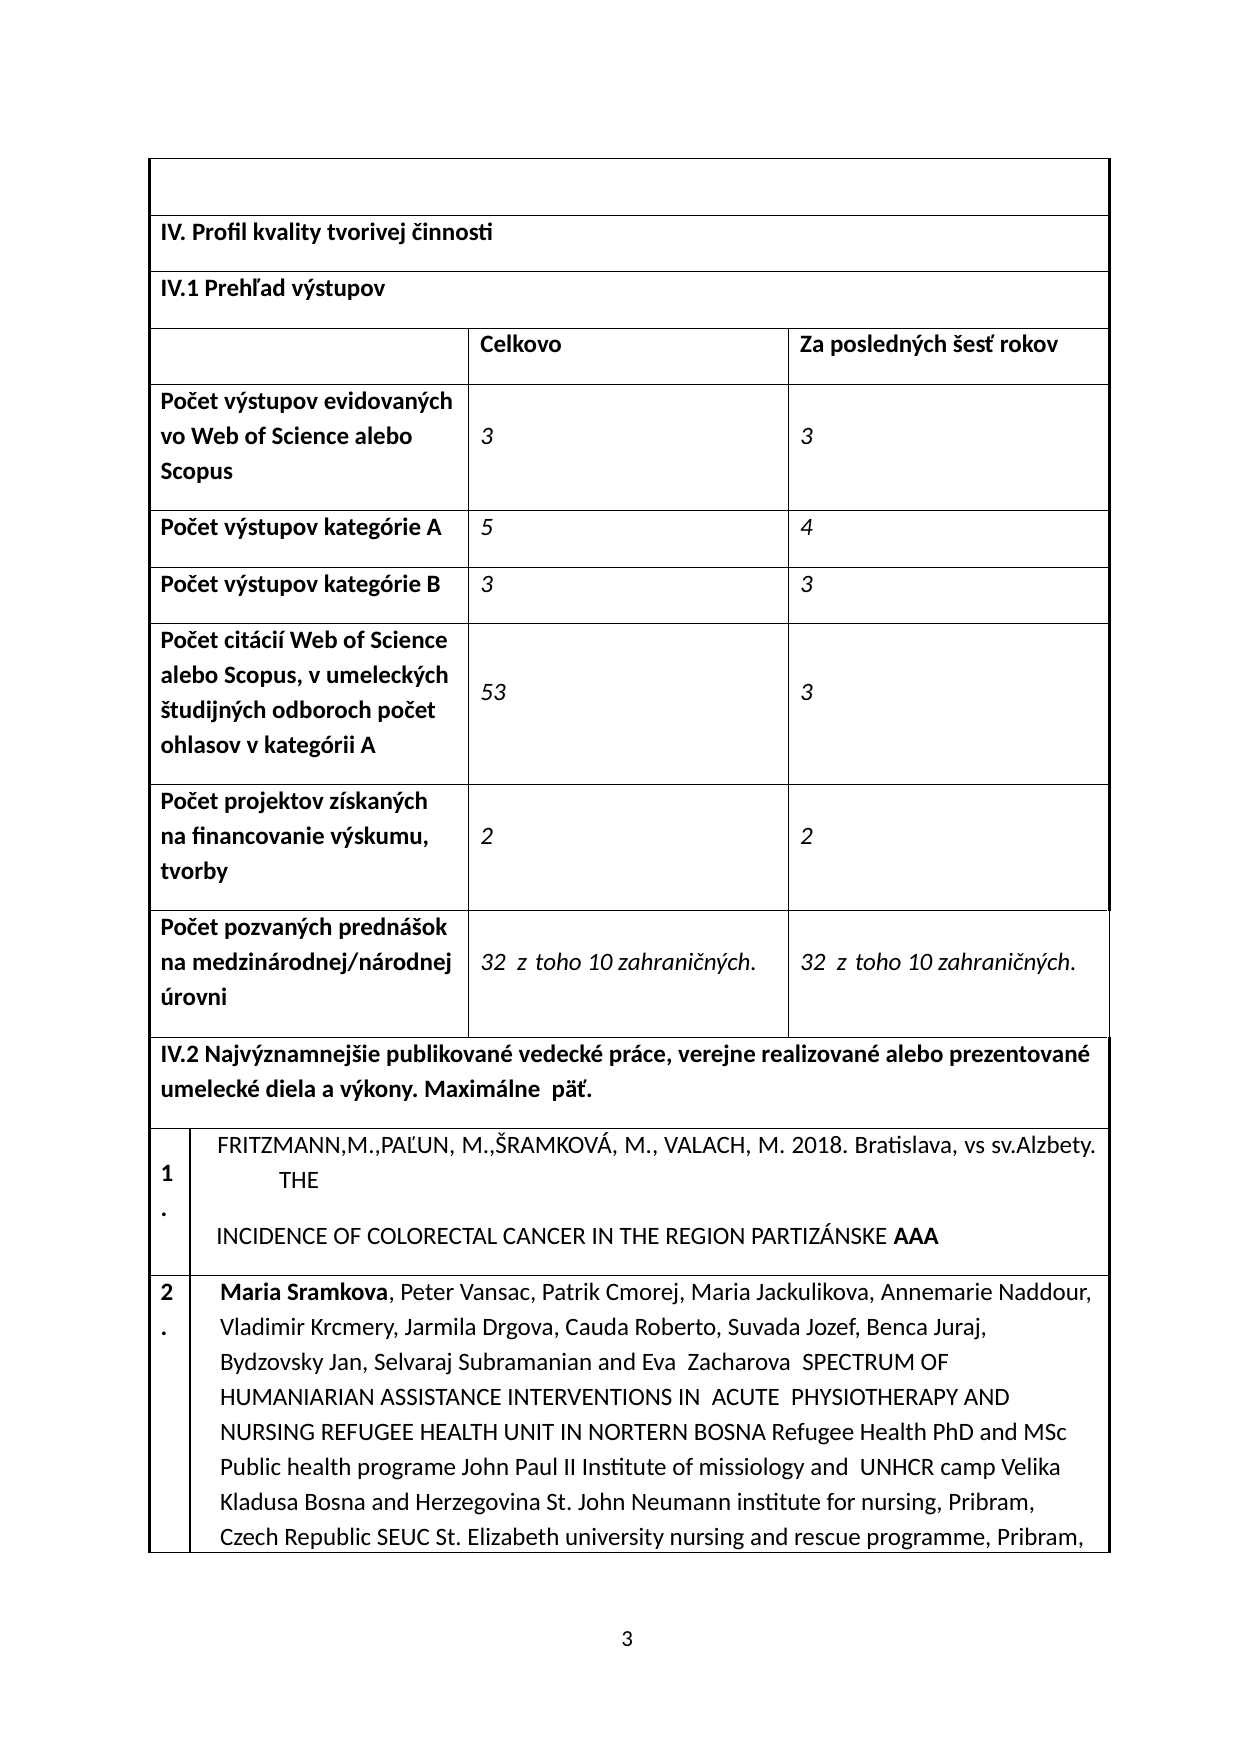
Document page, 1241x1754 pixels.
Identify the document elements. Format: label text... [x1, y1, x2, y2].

table_cell 3 [469, 568, 788, 623]
table_cell 2 [469, 785, 788, 910]
table_cell 2. [151, 1276, 189, 1552]
table_cell 1. [151, 1129, 189, 1275]
table_cell IV.2 Najvýznamnejšie publikované vedecké práce, verejne realizované alebo prezentované umelecké diela a výkony. Maximálne päť. [151, 1037, 1108, 1128]
table_cell Počet výstupov kategórie B [151, 568, 468, 623]
table_cell [151, 329, 468, 384]
table_cell 3 [789, 385, 1108, 510]
table_cell Počet pozvaných prednášok na medzinárodnej/národnej úrovni [151, 911, 468, 1037]
table_cell [151, 159, 1108, 215]
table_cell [191, 1276, 1108, 1552]
table_cell FRITZMANN,M.,PAĽUN, M.,ŠRAMKOVÁ, M., VALACH, M. 2018. Bratislava, vs sv.Alzbety. THE INCIDENCE OF COLORECTAL CANCER IN THE REGION PARTIZÁNSKE AAA [191, 1129, 1108, 1275]
table_cell 3 [789, 568, 1108, 623]
table_cell 2 [789, 785, 1108, 910]
table_cell 4 [789, 511, 1108, 567]
table_cell Celkovo [469, 329, 788, 384]
table_cell 53 [469, 624, 788, 784]
table_cell 32 z toho 10 zahraničných. [469, 911, 788, 1037]
table_cell Počet citácií Web of Science alebo Scopus, v umeleckých študijných odboroch počet ohlasov v kategórii A [151, 624, 468, 784]
table_cell IV. Profil kvality tvorivej činnosti [151, 216, 1108, 271]
table_cell Počet výstupov kategórie A [151, 511, 468, 567]
table_cell Počet projektov získaných na financovanie výskumu, tvorby [151, 785, 468, 910]
table_cell 3 [789, 624, 1108, 784]
table_cell Počet výstupov evidovaných vo Web of Science alebo Scopus [151, 385, 468, 510]
table_cell 5 [469, 511, 788, 567]
table_cell Za posledných šesť rokov [789, 329, 1108, 384]
table_cell 32 z toho 10 zahraničných. [789, 910, 1109, 1037]
table_cell 3 [469, 385, 788, 510]
table_cell IV.1 Prehľad výstupov [151, 272, 1108, 327]
